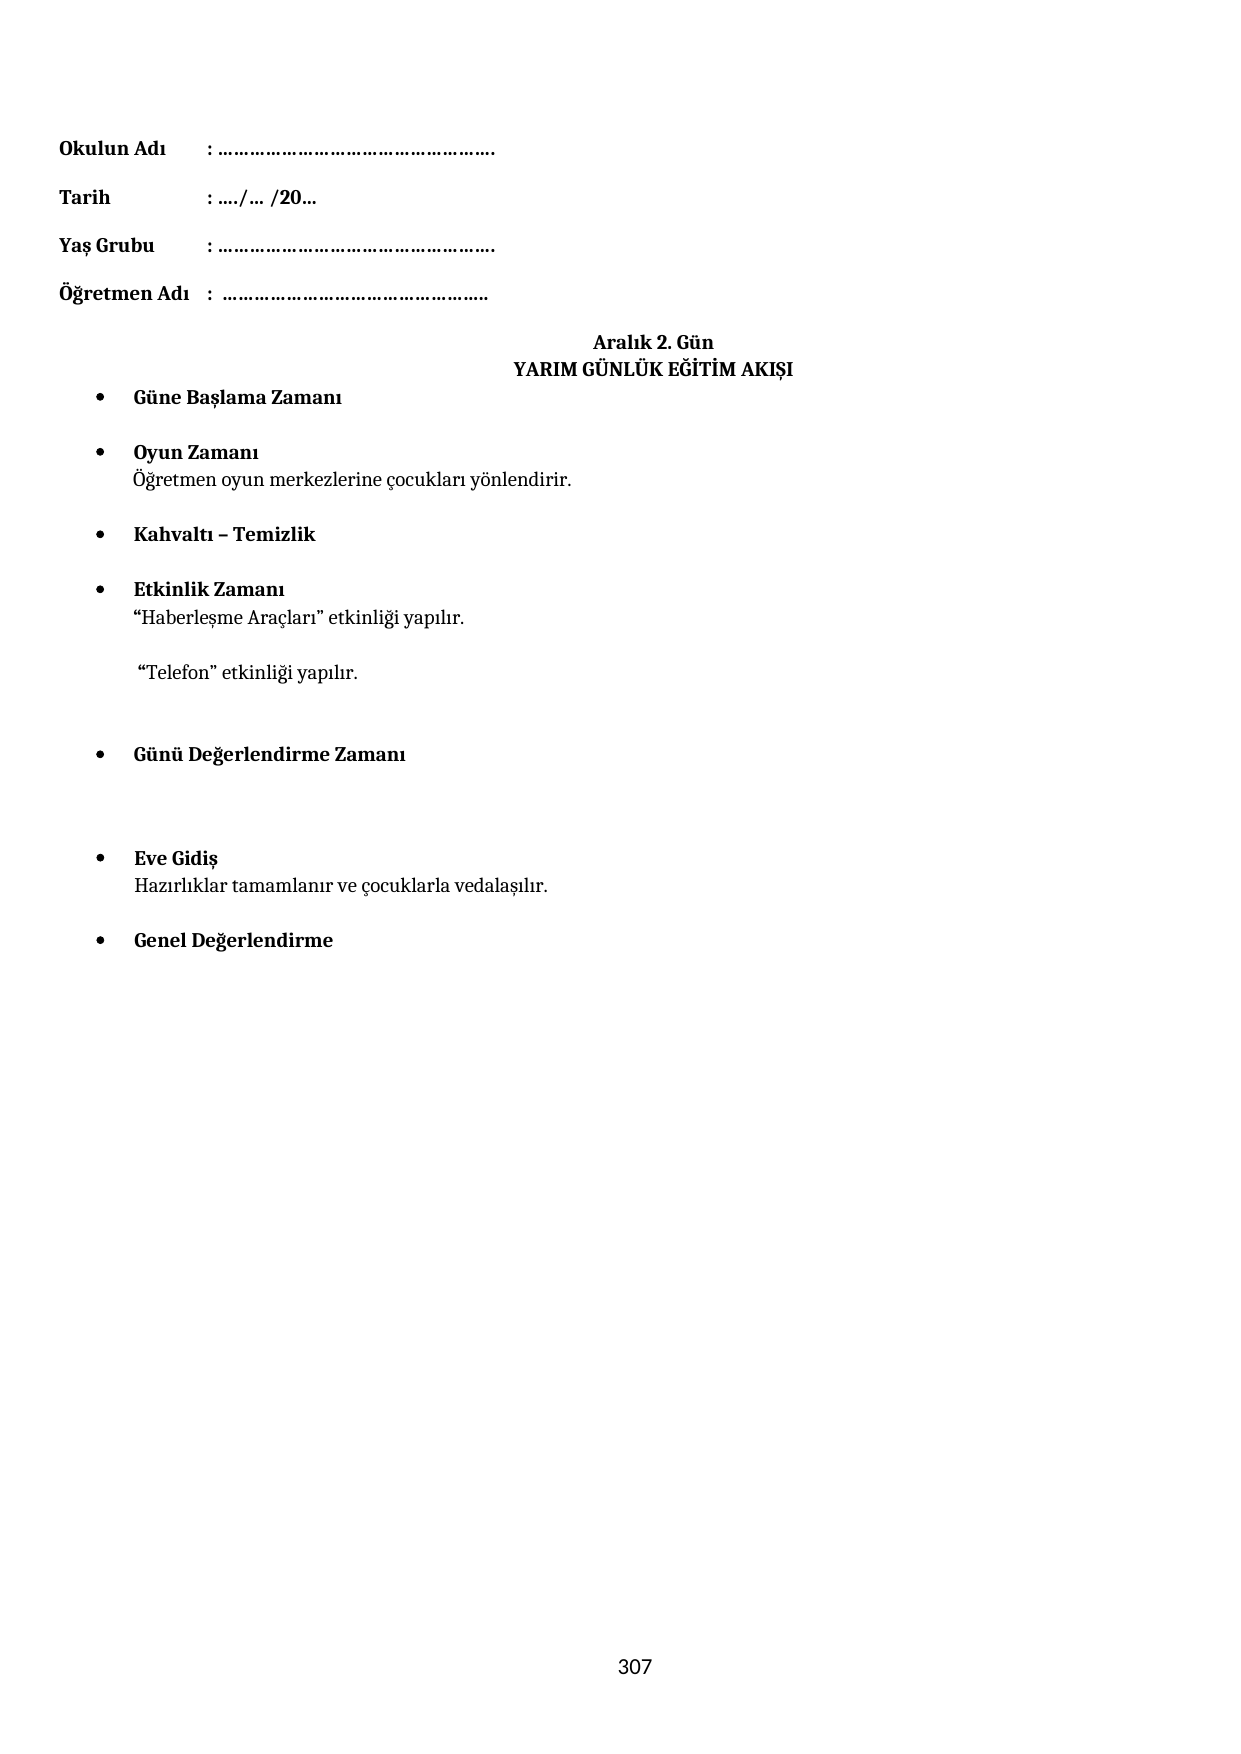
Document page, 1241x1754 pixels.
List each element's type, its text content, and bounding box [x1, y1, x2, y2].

text “Telefon” etkinliği yapılır. [133, 660, 1211, 684]
list Hazırlıklar tamamlanır ve çocuklarla vedalaşılır. [134, 874, 1211, 898]
list Eve Gidiş [97, 846, 1211, 870]
text YARIM GÜNLÜK EĞİTİM AKIŞI [96, 358, 1211, 382]
list Etkinlik Zamanı [96, 578, 1211, 602]
list Günü Değerlendirme Zamanı [96, 743, 1211, 767]
text Öğretmen oyun merkezlerine çocukları yönlendirir. [133, 468, 1211, 492]
list Güne Başlama Zamanı [96, 385, 1211, 409]
text Yaş Grubu : ……………………………………………. [59, 234, 1211, 258]
text Öğretmen Adı : ………………………………………….. [59, 282, 1211, 306]
text Tarih : …./… /20… [59, 185, 1211, 209]
list Oyun Zamanı [96, 440, 1211, 464]
list Kahvaltı – Temizlik [96, 523, 1211, 547]
list Genel Değerlendirme [97, 929, 1211, 953]
text Aralık 2. Gün [96, 330, 1211, 354]
text Okulun Adı : ……………………………………………. [59, 137, 1211, 161]
text “Haberleşme Araçları” etkinliği yapılır. [133, 605, 1211, 629]
